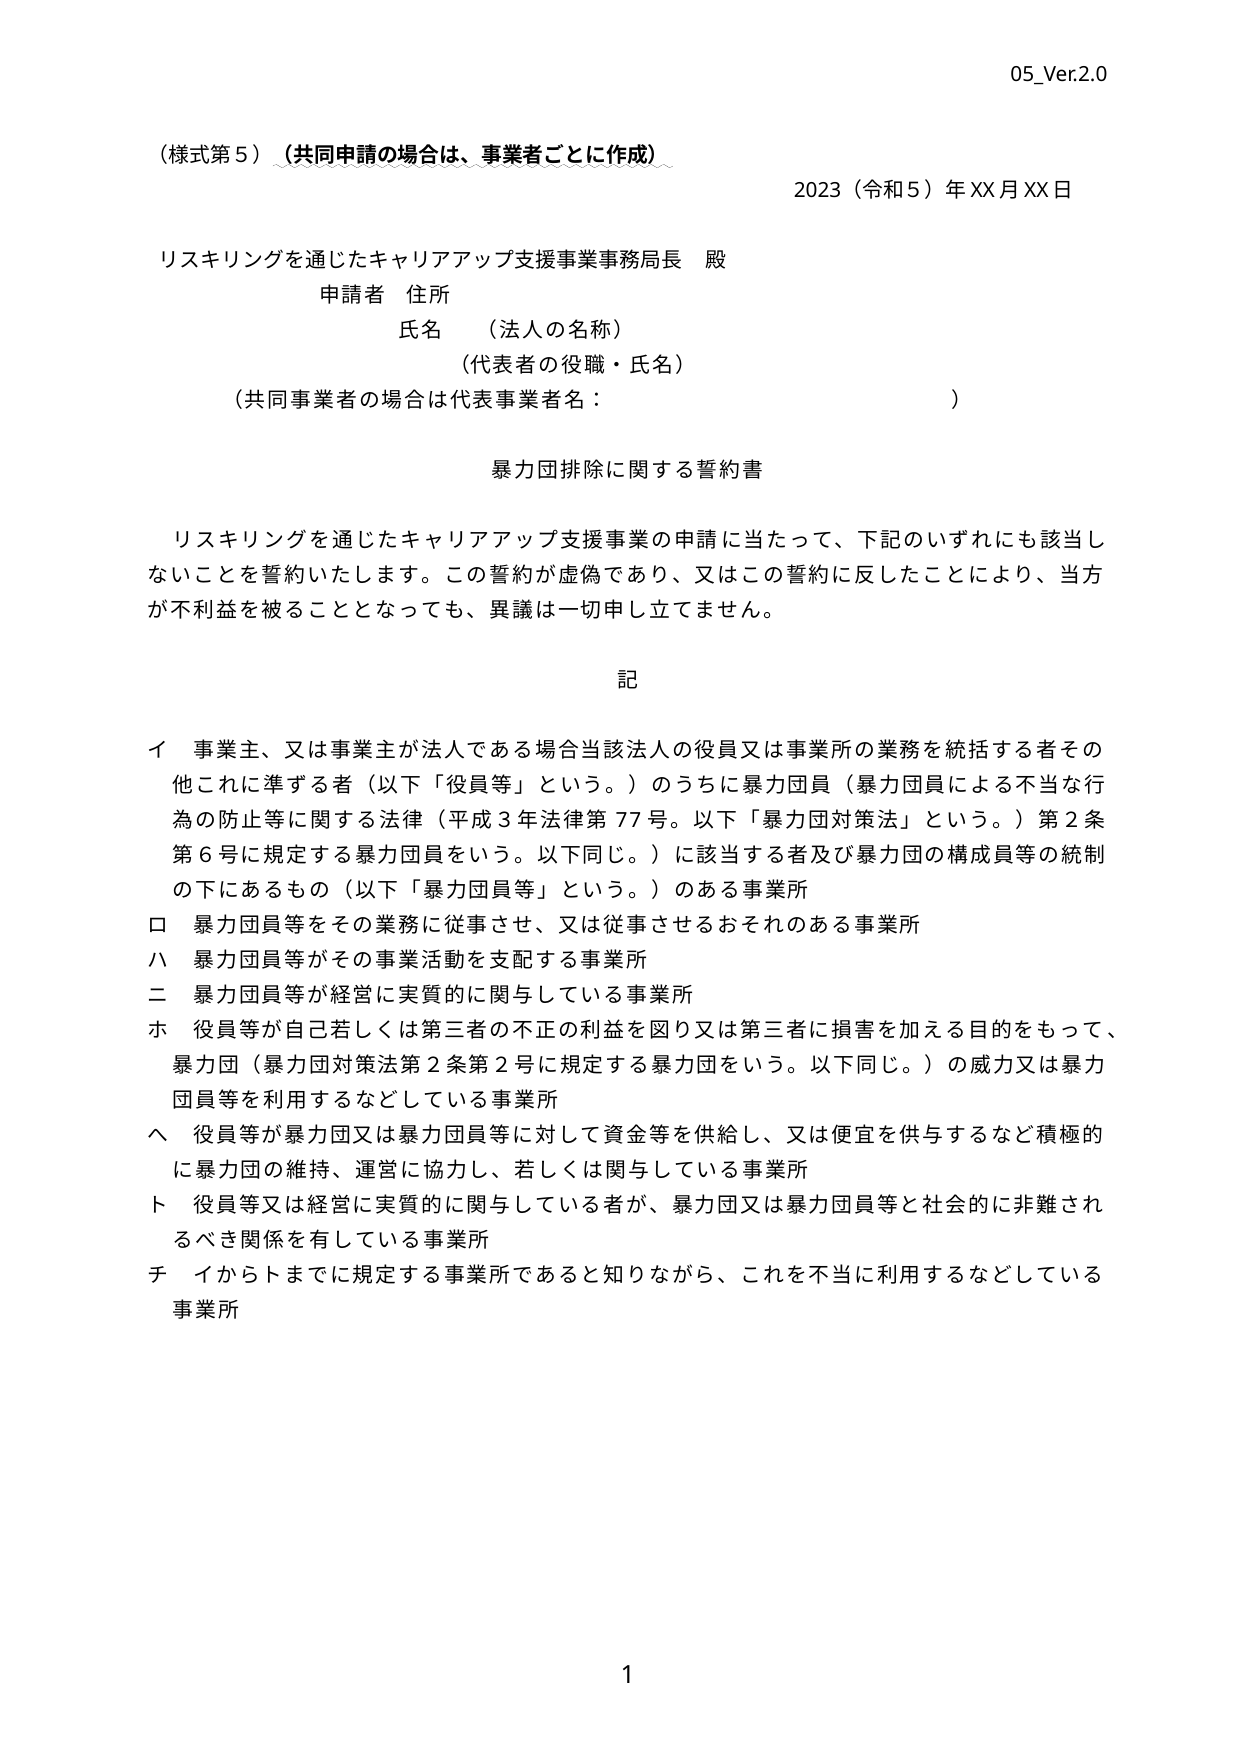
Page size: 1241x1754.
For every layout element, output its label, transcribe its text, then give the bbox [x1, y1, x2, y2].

text 申請者 住所 [148, 276, 1107, 311]
text リスキリングを通じたキャリアアップ支援事業事務局長 殿 [148, 241, 1107, 276]
text （様式第５）（共同申請の場合は、事業者ごとに作成） [148, 136, 1107, 171]
text ホ 役員等が自己若しくは第三者の不正の利益を図り又は第三者に損害を加える目的をもって、暴力団（暴力団対策法第２条第２号に規定する暴力団をいう。以下同じ。）の威力又は暴力団員等を利用するなどしている事業所 [148, 1011, 1107, 1116]
text へ 役員等が暴力団又は暴力団員等に対して資金等を供給し、又は便宜を供与するなど積極的に暴力団の維持、運営に協力し、若しくは関与している事業所 [148, 1116, 1107, 1186]
text ハ 暴力団員等がその事業活動を支配する事業所 [148, 941, 1107, 976]
text 氏名 （法人の名称） [148, 311, 1107, 346]
text （共同事業者の場合は代表事業者名： ） [148, 381, 1107, 416]
text 記 [148, 661, 1107, 696]
text ニ 暴力団員等が経営に実質的に関与している事業所 [148, 976, 1107, 1011]
text チ イからトまでに規定する事業所であると知りながら、これを不当に利用するなどしている事業所 [148, 1256, 1107, 1326]
text ト 役員等又は経営に実質的に関与している者が、暴力団又は暴力団員等と社会的に非難されるべき関係を有している事業所 [148, 1186, 1107, 1256]
text ロ 暴力団員等をその業務に従事させ、又は従事させるおそれのある事業所 [148, 906, 1107, 941]
text 暴力団排除に関する誓約書 [148, 451, 1107, 486]
text イ 事業主、又は事業主が法人である場合当該法人の役員又は事業所の業務を統括する者その他これに準ずる者（以下「役員等」という。）のうちに暴力団員（暴力団員による不当な行為の防止等に関する法律（平成３年法律第77号。以下「暴力団対策法」という。）第２条第６号に規定する暴力団員をいう。以下同じ。）に該当する者及び暴力団の構成員等の統制の下にあるもの（以下「暴力団員等」という。）のある事業所 [148, 731, 1107, 906]
text （代表者の役職・氏名） [148, 346, 1107, 381]
text リスキリングを通じたキャリアアップ支援事業の申請に当たって、下記のいずれにも該当しないことを誓約いたします。この誓約が虚偽であり、又はこの誓約に反したことにより、当方が不利益を被ることとなっても、異議は一切申し立てません。 [148, 521, 1107, 626]
text 2023（令和５）年XX月XX日 [148, 171, 1107, 206]
